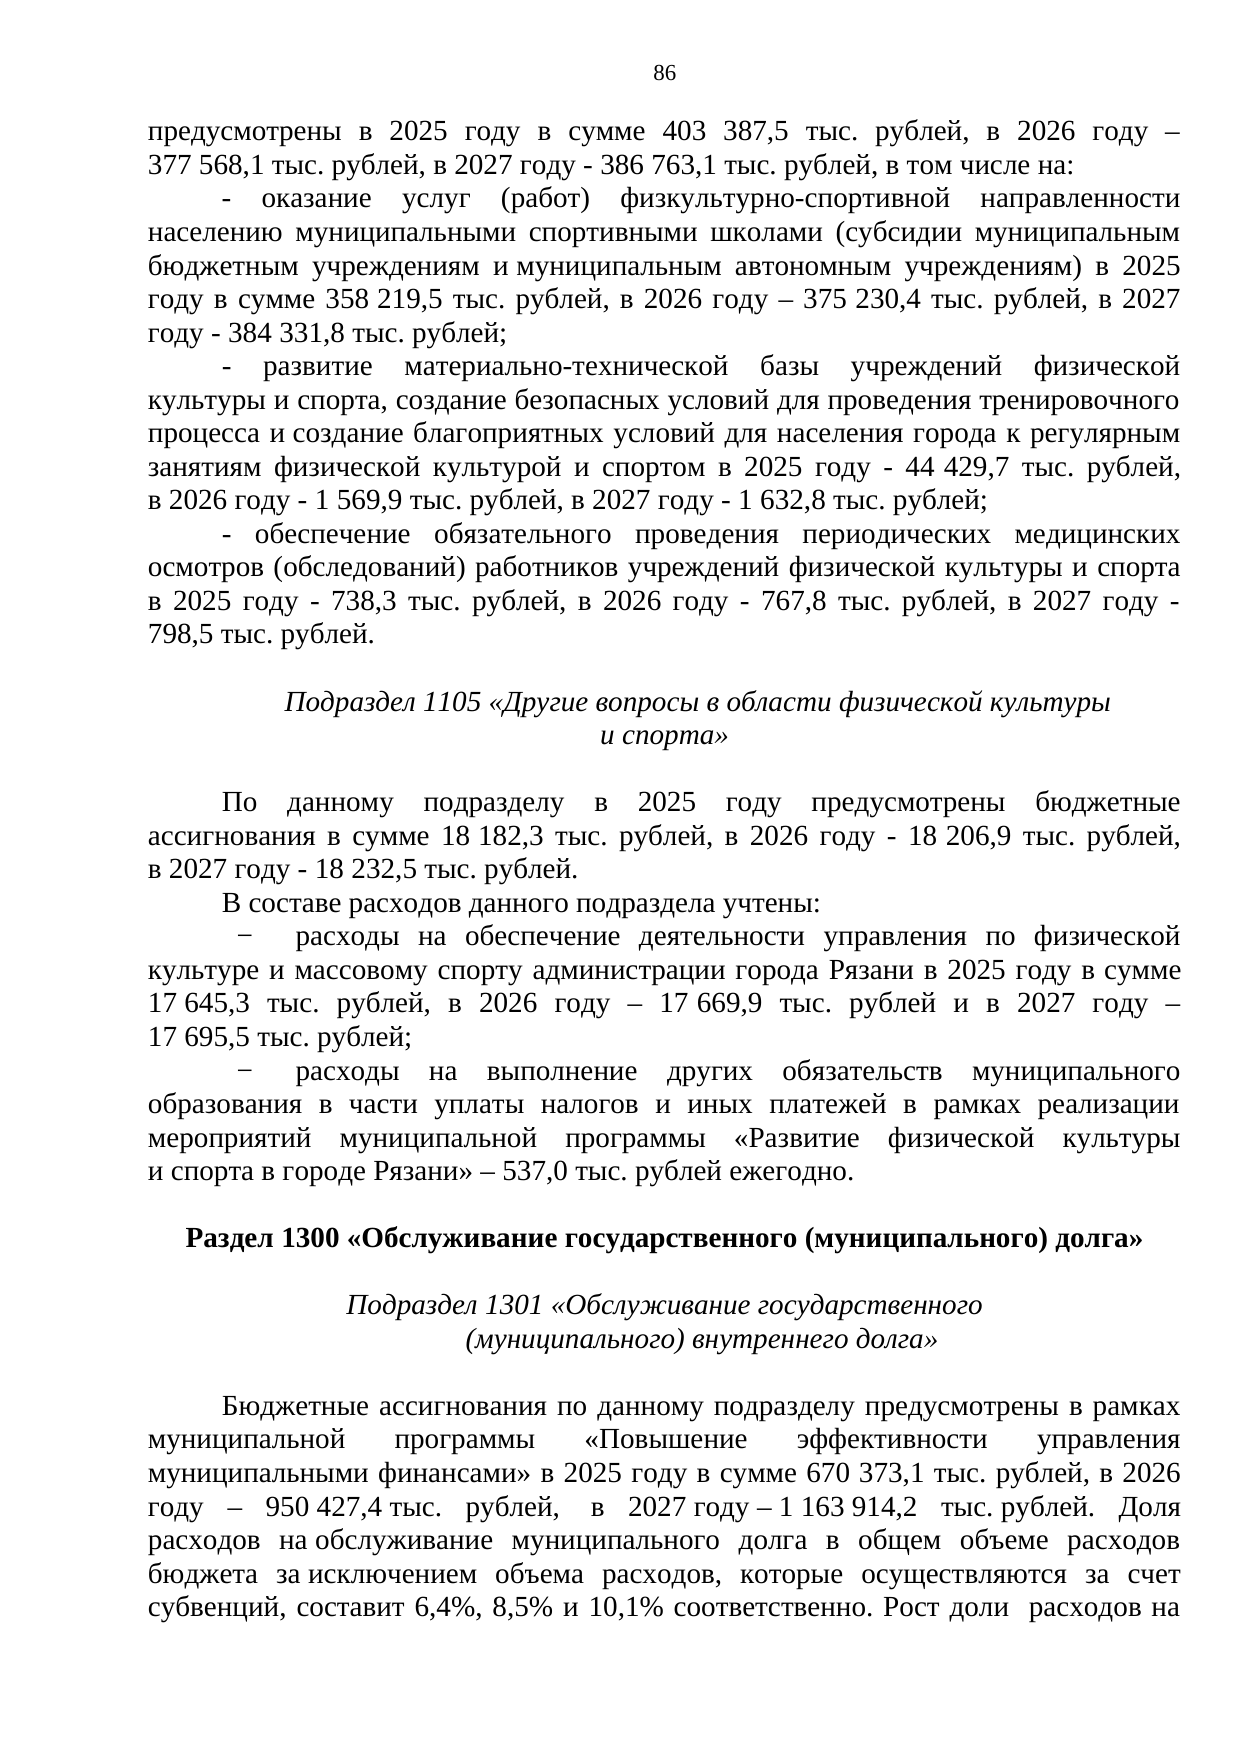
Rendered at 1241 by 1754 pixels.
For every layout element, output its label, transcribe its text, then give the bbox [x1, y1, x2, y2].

text Раздел 1300 «Обслуживание государственного (муниципального) долга» [148, 1220, 1181, 1254]
text - оказание услуг (работ) физкультурно-спортивной направленности населению муниципальными спортивными школами (субсидии муниципальным бюджетным учреждениям и муниципальным автономным учреждениям) в 2025 году в сумме 358 219,5 тыс. рублей, в 2026 году – 375 230,4 тыс. рублей, в 2027 году - 384 331,8 тыс. рублей; [148, 181, 1181, 348]
list расходы на выполнение других обязательств муниципального образования в части уплаты налогов и иных платежей в рамках реализации мероприятий муниципальной программы «Развитие физической культуры и спорта в городе Рязани» – 537,0 тыс. рублей ежегодно. [148, 1053, 1181, 1187]
text По данному подразделу в 2025 году предусмотрены бюджетные ассигнования в сумме 18 182,3 тыс. рублей, в 2026 году - 18 206,9 тыс. рублей, в 2027 году - 18 232,5 тыс. рублей. [148, 784, 1181, 885]
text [148, 113, 1181, 181]
text (муниципального) внутреннего долга» [148, 1321, 1181, 1354]
text - обеспечение обязательного проведения периодических медицинских осмотров (обследований) работников учреждений физической культуры и спорта в 2025 году - 738,3 тыс. рублей, в 2026 году - 767,8 тыс. рублей, в 2027 году - 798,5 тыс. рублей. [148, 516, 1181, 650]
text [148, 1388, 1181, 1623]
list расходы на обеспечение деятельности управления по физической культуре и массовому спорту администрации города Рязани в 2025 году в сумме 17 645,3 тыс. рублей, в 2026 году – 17 669,9 тыс. рублей и в 2027 году – 17 695,5 тыс. рублей; [148, 918, 1181, 1053]
text Подраздел 1301 «Обслуживание государственного [148, 1287, 1181, 1321]
text Подраздел 1105 «Другие вопросы в области физической культуры и спорта» [148, 684, 1181, 751]
text В составе расходов данного подраздела учтены: [148, 885, 1181, 918]
text - развитие материально-технической базы учреждений физической культуры и спорта, создание безопасных условий для проведения тренировочного процесса и создание благоприятных условий для населения города к регулярным занятиям физической культурой и спортом в 2025 году - 44 429,7 тыс. рублей, в 2026 году - 1 569,9 тыс. рублей, в 2027 году - 1 632,8 тыс. рублей; [148, 348, 1181, 516]
